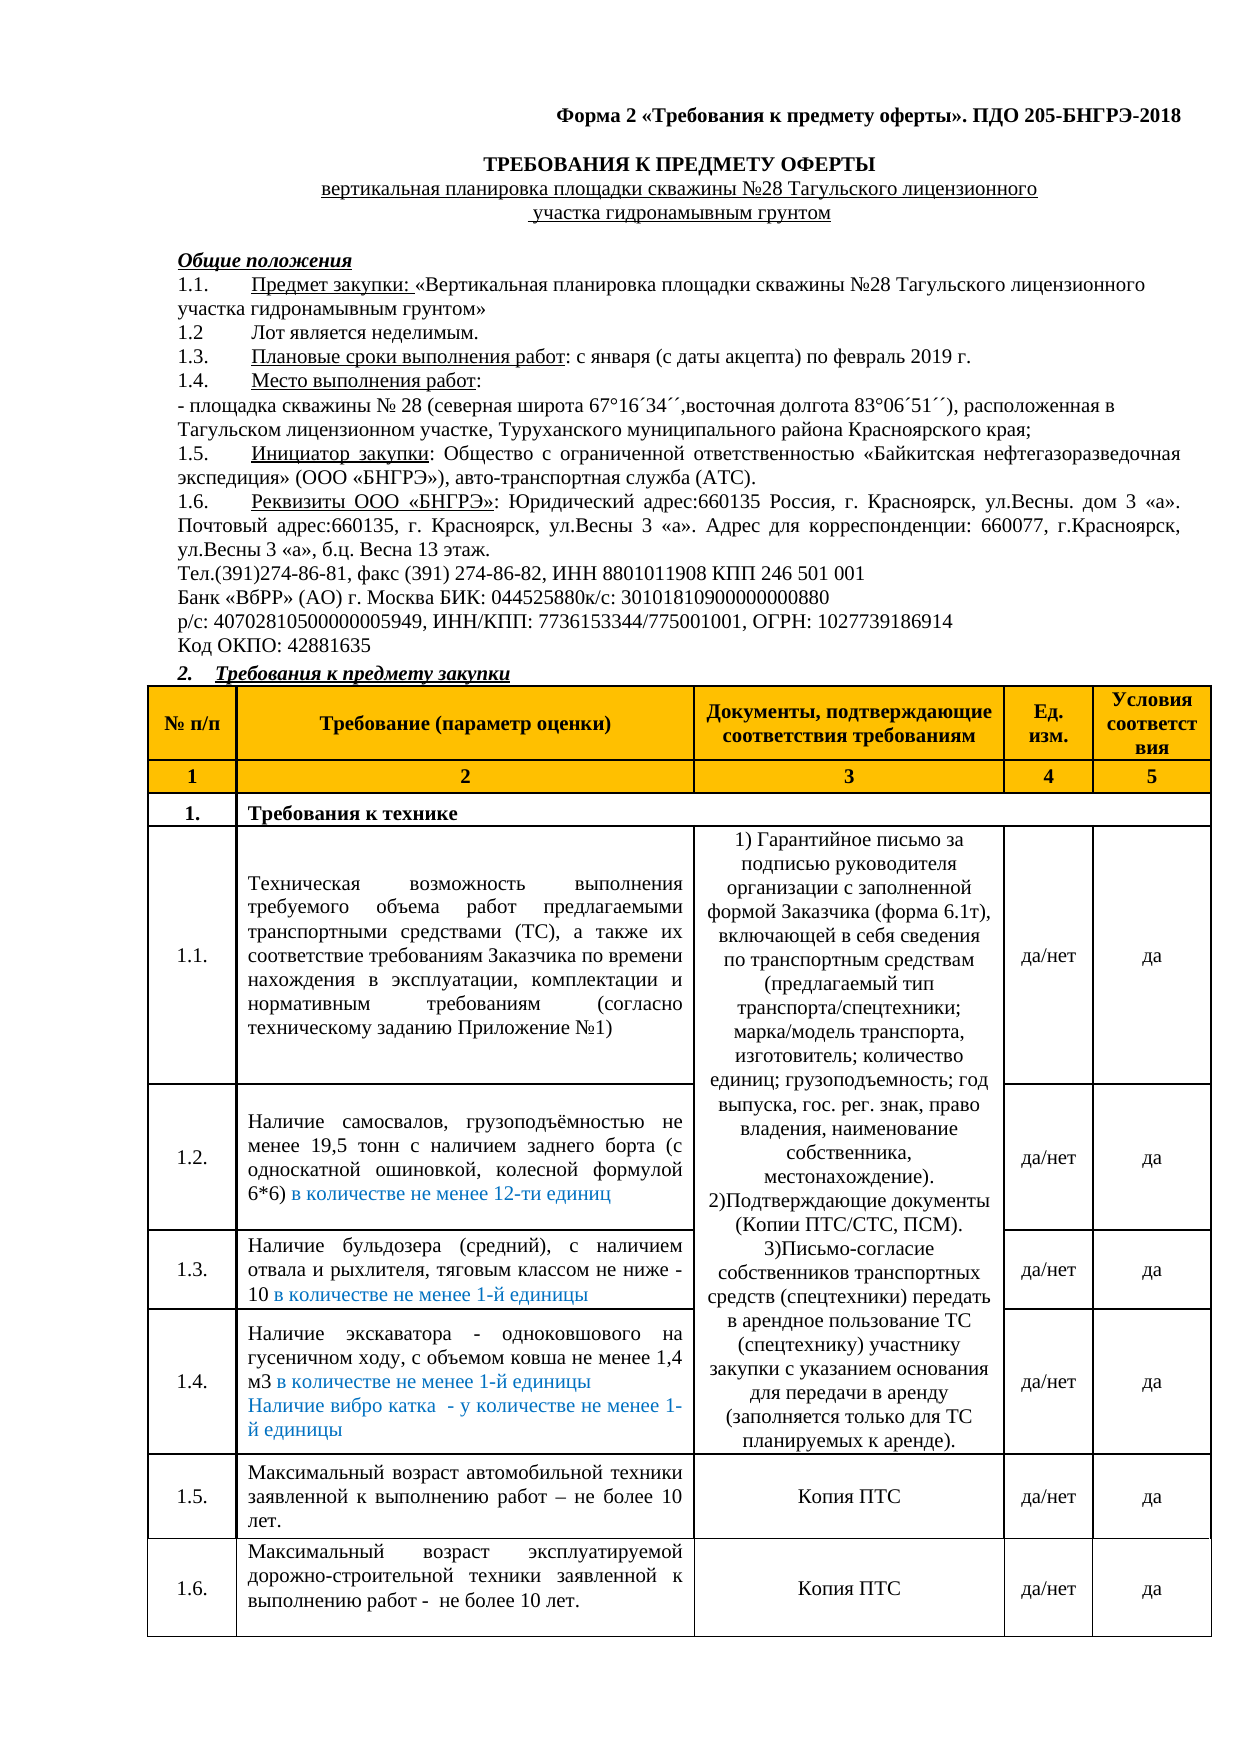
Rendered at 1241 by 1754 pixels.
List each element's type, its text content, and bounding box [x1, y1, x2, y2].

table_cell да [1094, 1455, 1210, 1538]
table_cell Наличие самосвалов, грузоподъёмностью не менее 19,5 тонн с наличием заднего борта (с односкатной ошиновкой, колесной формулой 6*6) в количестве не менее 12-ти единиц [238, 1085, 693, 1229]
text - площадка скважины № 28 (северная широта 67°16´34´´,восточная долгота 83°06´51´´), расположенная в Тагульском лицензионном участке, Туруханского муниципального района Красноярского края; [177, 392, 1181, 441]
table_header Ед. изм. [1005, 687, 1092, 759]
table_cell да [1094, 1231, 1210, 1307]
list Код ОКПО: 42881635 [177, 633, 1181, 657]
table_cell 4 [1005, 761, 1092, 792]
table_cell 1) Гарантийное письмо за подписью руководителя организации с заполненной формой Заказчика (форма 6.1т), включающей в себя сведения по транспортным средствам (предлагаемый тип транспорта/спецтехники; марка/модель транспорта, изготовитель; количество единиц; грузоподъемность; год выпуска, гос. рег. знак, право владения, наименование собственника, местонахождение). 2)Подтверждающие документы (Копии ПТС/СТС, ПСМ). 3)Письмо-согласие собственников транспортных средств (спецтехники) передать в арендное пользование ТС (спецтехнику) участнику закупки с указанием основания для передачи в аренду (заполняется только для ТС планируемых к аренде). [695, 827, 1003, 1452]
table_cell 1.1. [149, 827, 235, 1082]
table_cell да/нет [1005, 1455, 1092, 1538]
table_cell 2 [238, 761, 693, 792]
table_cell 1. [149, 794, 235, 825]
list 1.2 Лот является неделимым. [177, 320, 1181, 344]
list Требования к предмету закупки [177, 661, 1181, 685]
list 1.5. Инициатор закупки: Общество с ограниченной ответственностью «Байкитская нефтегазоразведочная экспедиция» (ООО «БНГРЭ»), авто-транспортная служба (АТС). [177, 441, 1181, 489]
table_header Условия соответствия [1094, 687, 1210, 759]
table_header № п/п [149, 687, 235, 759]
table_cell да [1094, 1085, 1210, 1229]
table_cell 1.3. [149, 1231, 235, 1307]
table_cell Копия ПТС [695, 1539, 1004, 1636]
table_cell Наличие экскаватора - одноковшового на гусеничном ходу, с объемом ковша не менее 1,4 м3 в количестве не менее 1-й единицы Наличие вибро катка - у количестве не менее 1-й единицы [238, 1310, 693, 1452]
table_cell 1 [149, 761, 235, 792]
table_cell 1.2. [149, 1085, 235, 1229]
table_cell да [1094, 1310, 1210, 1452]
table_header Документы, подтверждающие соответствия требованиям [695, 687, 1003, 759]
table_cell Копия ПТС [695, 1455, 1003, 1538]
table_cell 1.4. [149, 1310, 235, 1452]
table_cell да [1094, 827, 1210, 1082]
text 1.4. Место выполнения работ: [177, 368, 1181, 392]
table_cell да [1093, 1538, 1211, 1636]
table_cell 5 [1094, 761, 1210, 792]
table_cell 3 [695, 761, 1003, 792]
table_cell да/нет [1005, 1085, 1092, 1229]
list Тел.(391)274-86-81, факс (391) 274-86-82, ИНН 8801011908 КПП 246 501 001 [177, 561, 1181, 585]
table_cell Требования к технике [238, 794, 1210, 825]
list 1.6. Реквизиты ООО «БНГРЭ»: Юридический адрес:660135 Россия, г. Красноярск, ул.Весны. дом 3 «а». Почтовый адрес:660135, г. Красноярск, ул.Весны 3 «а». Адрес для корреспонденции: 660077, г.Красноярск, ул.Весны 3 «а», б.ц. Весна 13 этаж. [177, 489, 1181, 561]
table_cell да/нет [1005, 827, 1092, 1082]
text участка гидронамывным грунтом [177, 200, 1181, 224]
table_cell 1.6. [148, 1539, 236, 1636]
table_cell Максимальный возраст автомобильной техники заявленной к выполнению работ – не более 10 лет. [238, 1455, 693, 1538]
table_cell да/нет [1005, 1231, 1092, 1307]
table_cell 1.5. [149, 1455, 235, 1538]
text ТРЕБОВАНИЯ К ПРЕДМЕТУ ОФЕРТЫ [177, 152, 1181, 176]
list 1.3. Плановые сроки выполнения работ: с января (с даты акцепта) по февраль 2019 г. [177, 344, 1181, 368]
table_cell да/нет [1005, 1310, 1092, 1452]
list Банк «ВбРР» (АО) г. Москва БИК: 044525880к/с: 30101810900000000880 [177, 585, 1181, 609]
text Форма 2 «Требования к предмету оферты». ПДО 205-БНГРЭ-2018 [177, 103, 1181, 127]
text вертикальная планировка площадки скважины №28 Тагульского лицензионного [177, 176, 1181, 200]
table_cell Максимальный возраст эксплуатируемой дорожно-строительной техники заявленной к выполнению работ - не более 10 лет. [237, 1539, 694, 1636]
text Общие положения [177, 248, 1181, 272]
table_cell Наличие бульдозера (средний), с наличием отвала и рыхлителя, тяговым классом не ниже - 10 в количестве не менее 1-й единицы [238, 1231, 693, 1307]
table_cell Техническая возможность выполнения требуемого объема работ предлагаемыми транспортными средствами (ТС), а также их соответствие требованиям Заказчика по времени нахождения в эксплуатации, комплектации и нормативным требованиям (согласно техническому заданию Приложение №1) [238, 827, 693, 1082]
table_header Требование (параметр оценки) [238, 687, 693, 759]
list Предмет закупки: «Вертикальная планировка площадки скважины №28 Тагульского лицензионного участка гидронамывным грунтом» [177, 272, 1181, 320]
table_cell да/нет [1005, 1539, 1092, 1636]
list р/с: 40702810500000005949, ИНН/КПП: 7736153344/775001001, ОГРН: 1027739186914 [177, 609, 1181, 633]
